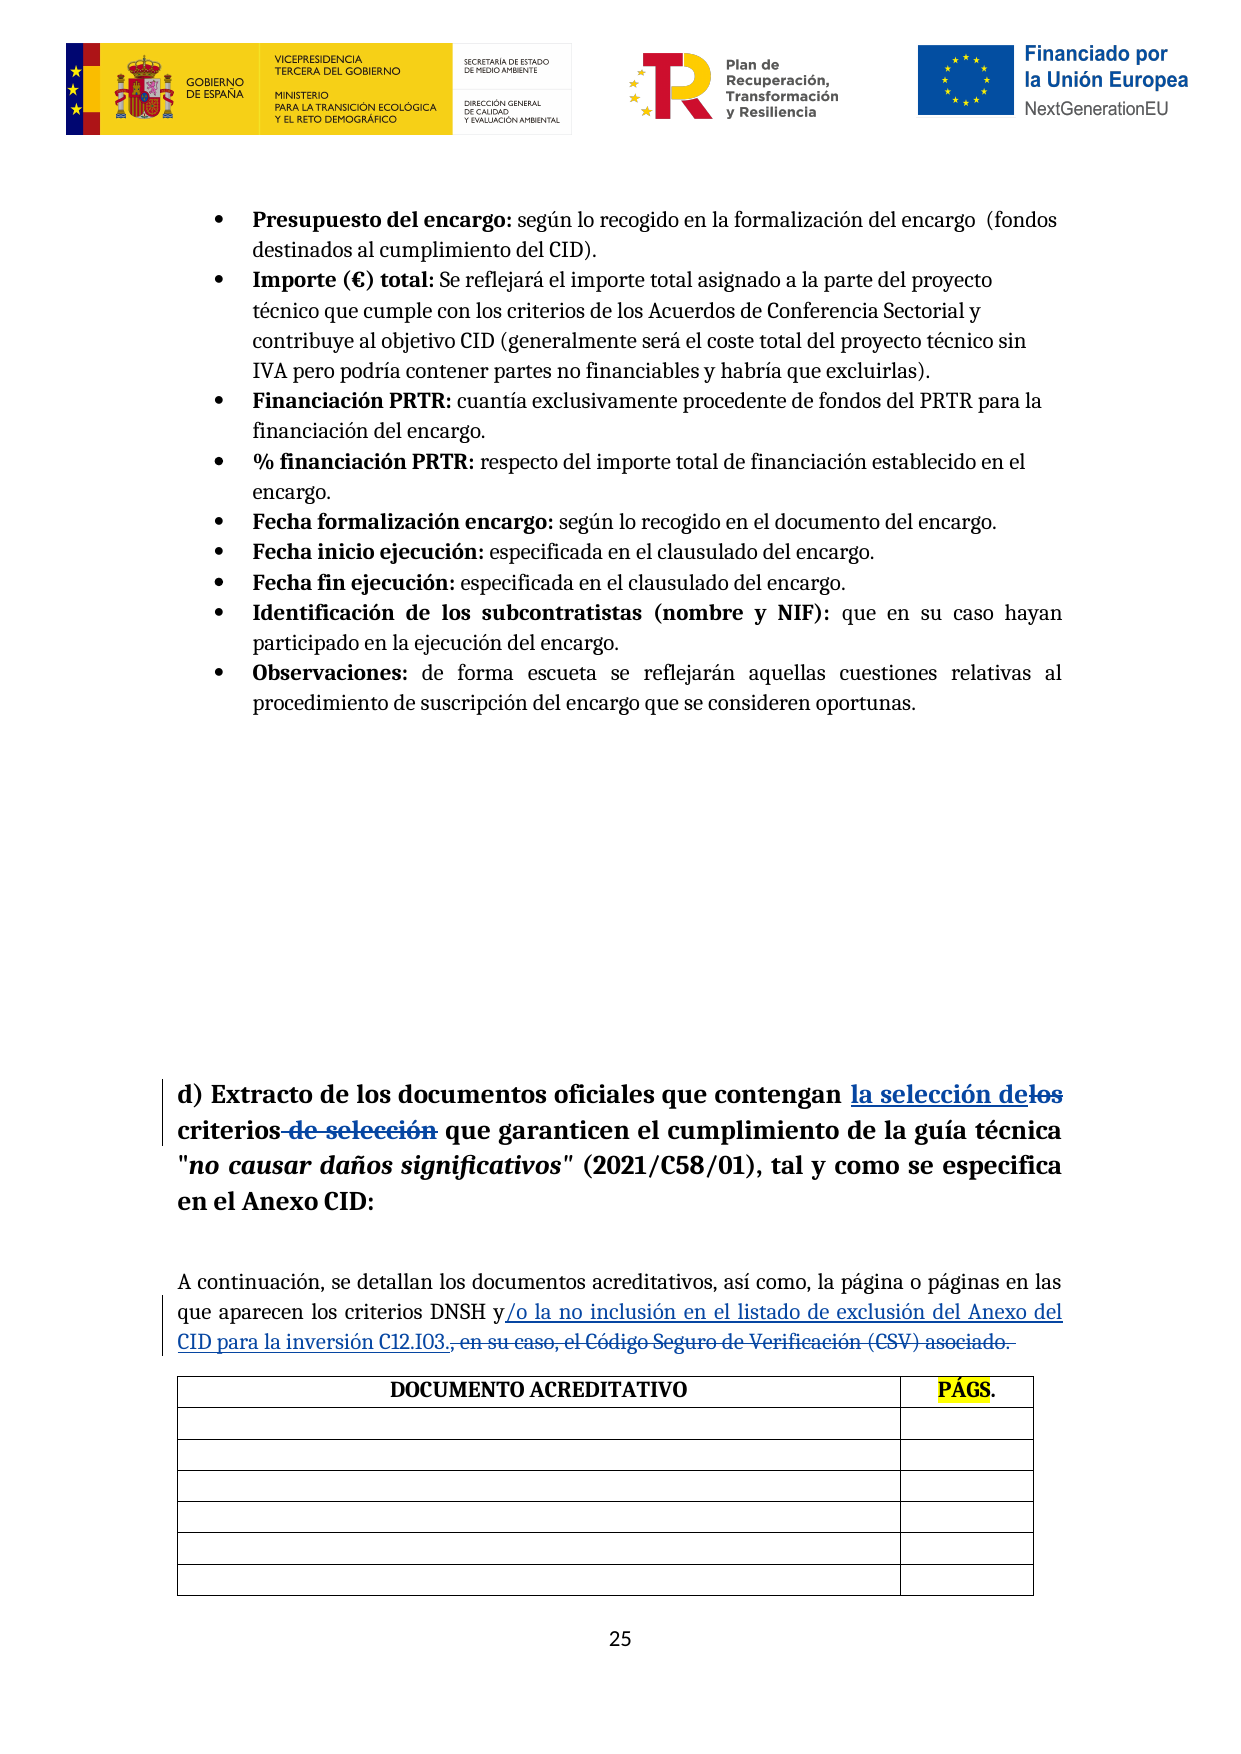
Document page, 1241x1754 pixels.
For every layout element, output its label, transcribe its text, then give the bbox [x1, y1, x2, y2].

table_cell [901, 1533, 1033, 1563]
list Financiación PRTR: cuantía exclusivamente procedente de fondos del PRTR para la financiación del encargo. [215, 388, 1063, 444]
picture [916, 43, 1188, 121]
table_cell [178, 1565, 900, 1595]
list Presupuesto del encargo: según lo recogido en la formalización del encargo (fondos destinados al cumplimiento del CID). [215, 207, 1063, 263]
list Identificación de los subcontratistas (nombre y NIF): que en su caso hayan participado en la ejecución del encargo. [215, 599, 1063, 656]
list Fecha fin ejecución: especificada en el clausulado del encargo. [215, 569, 1063, 596]
table_cell [901, 1408, 1033, 1438]
table_cell [178, 1471, 900, 1501]
list Fecha formalización encargo: según lo recogido en el documento del encargo. [215, 509, 1063, 535]
list Fecha inicio ejecución: especificada en el clausulado del encargo. [215, 539, 1063, 565]
list Importe (€) total: Se reflejará el importe total asignado a la parte del proyecto técnico que cumple con los criterios de los Acuerdos de Conferencia Sectorial y contribuye al objetivo CID (generalmente será el coste total del proyecto técnico sin IVA pero podría contener partes no financiables y habría que excluirlas). [215, 267, 1063, 384]
table_header PÁGS. [901, 1377, 1033, 1407]
table_cell [178, 1502, 900, 1532]
text A continuación, se detallan los documentos acreditativos, así como, la página o páginas en las que aparecen los criterios DNSH y [177, 1269, 1063, 1356]
picture [629, 53, 838, 119]
picture [66, 43, 572, 135]
table_header DOCUMENTO ACREDITATIVO [178, 1377, 900, 1407]
table_cell [901, 1502, 1033, 1532]
list % financiación PRTR: respecto del importe total de financiación establecido en el encargo. [215, 448, 1063, 505]
table_cell [178, 1440, 900, 1470]
subtitle d) Extracto de los documentos oficiales que contengan criterios que garanticen el cumplimiento de la guía técnica "no causar daños significativos" (2021/C58/01), tal y como se especifica en el Anexo CID: [177, 1079, 1063, 1217]
table_cell [901, 1565, 1033, 1595]
table_cell [178, 1533, 900, 1563]
table_cell [901, 1440, 1033, 1470]
table_cell [901, 1471, 1033, 1501]
list Observaciones: de forma escueta se reflejarán aquellas cuestiones relativas al procedimiento de suscripción del encargo que se consideren oportunas. [215, 660, 1063, 716]
table_cell [178, 1408, 900, 1438]
